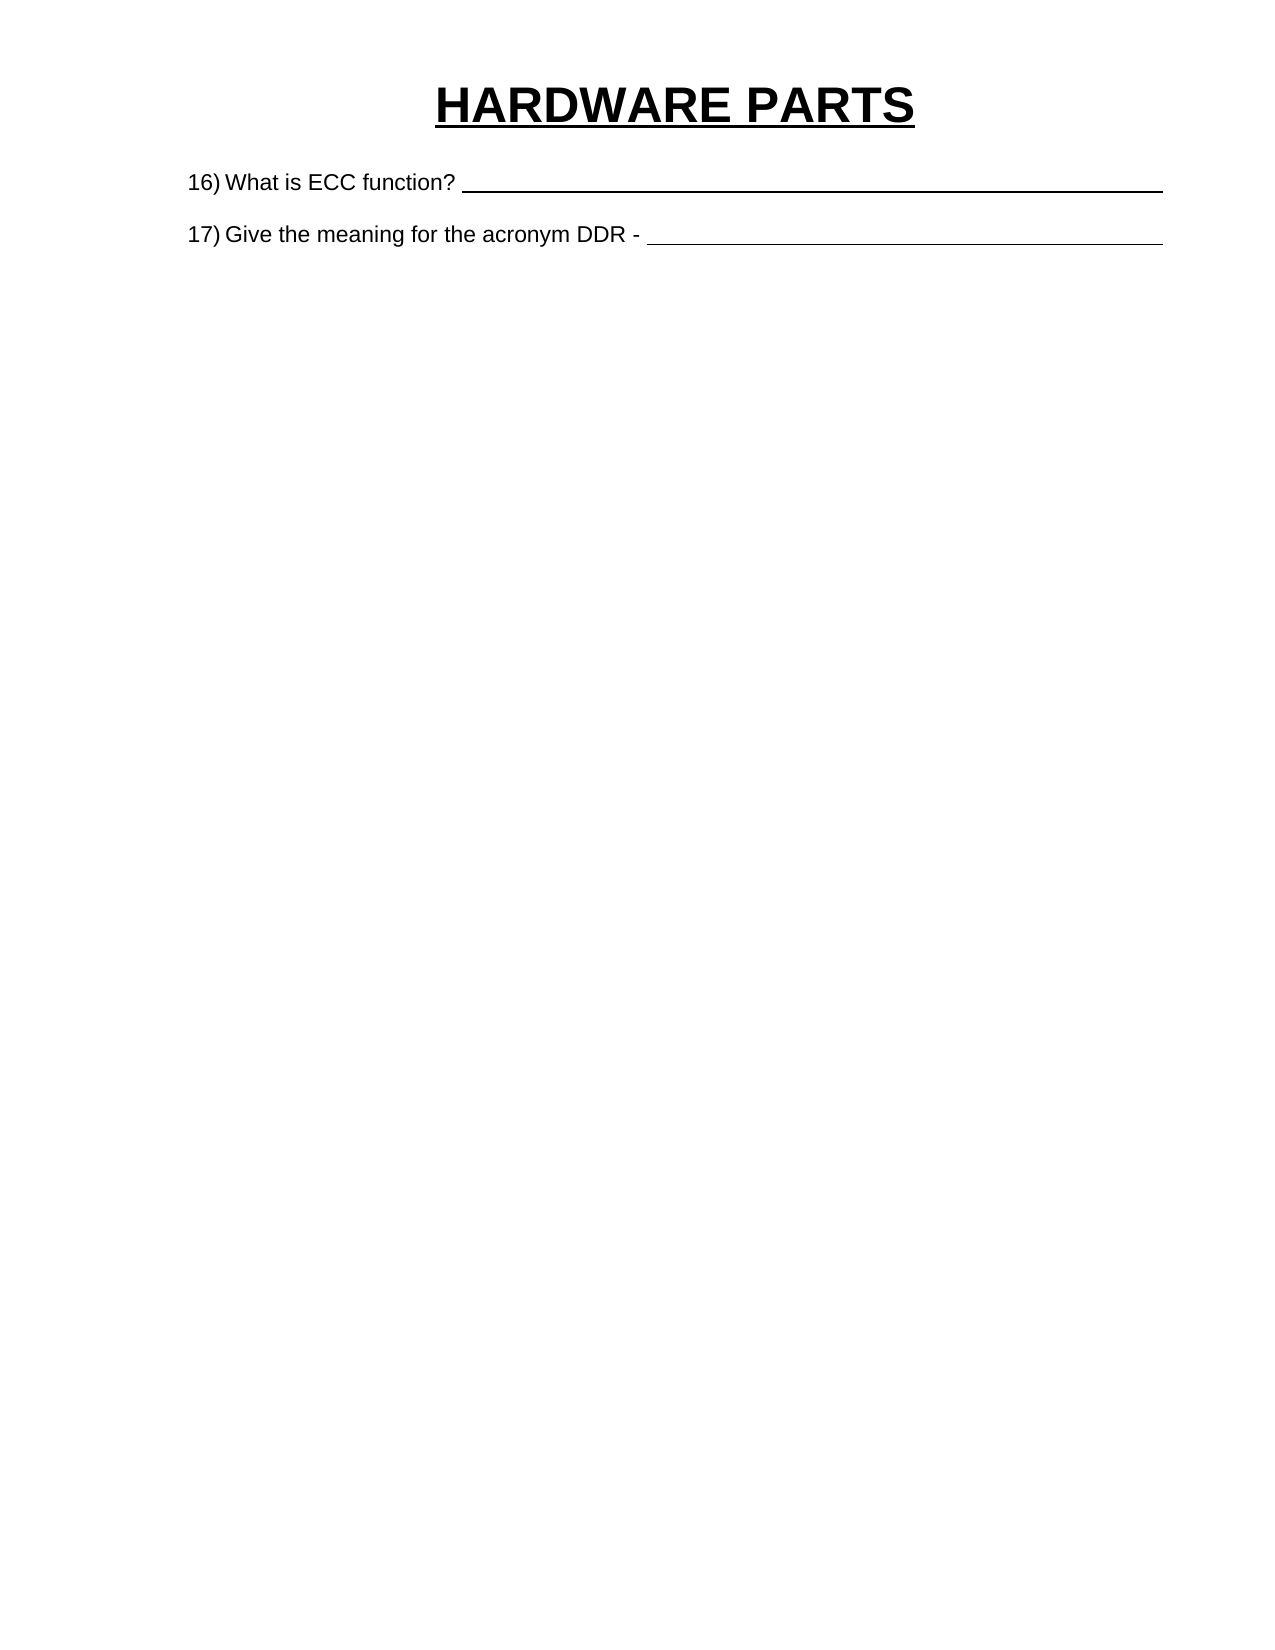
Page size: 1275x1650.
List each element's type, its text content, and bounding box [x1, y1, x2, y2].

text 16) What is ECC function? [187, 169, 1162, 195]
text 17) Give the meaning for the acronym DDR - [187, 221, 1162, 248]
